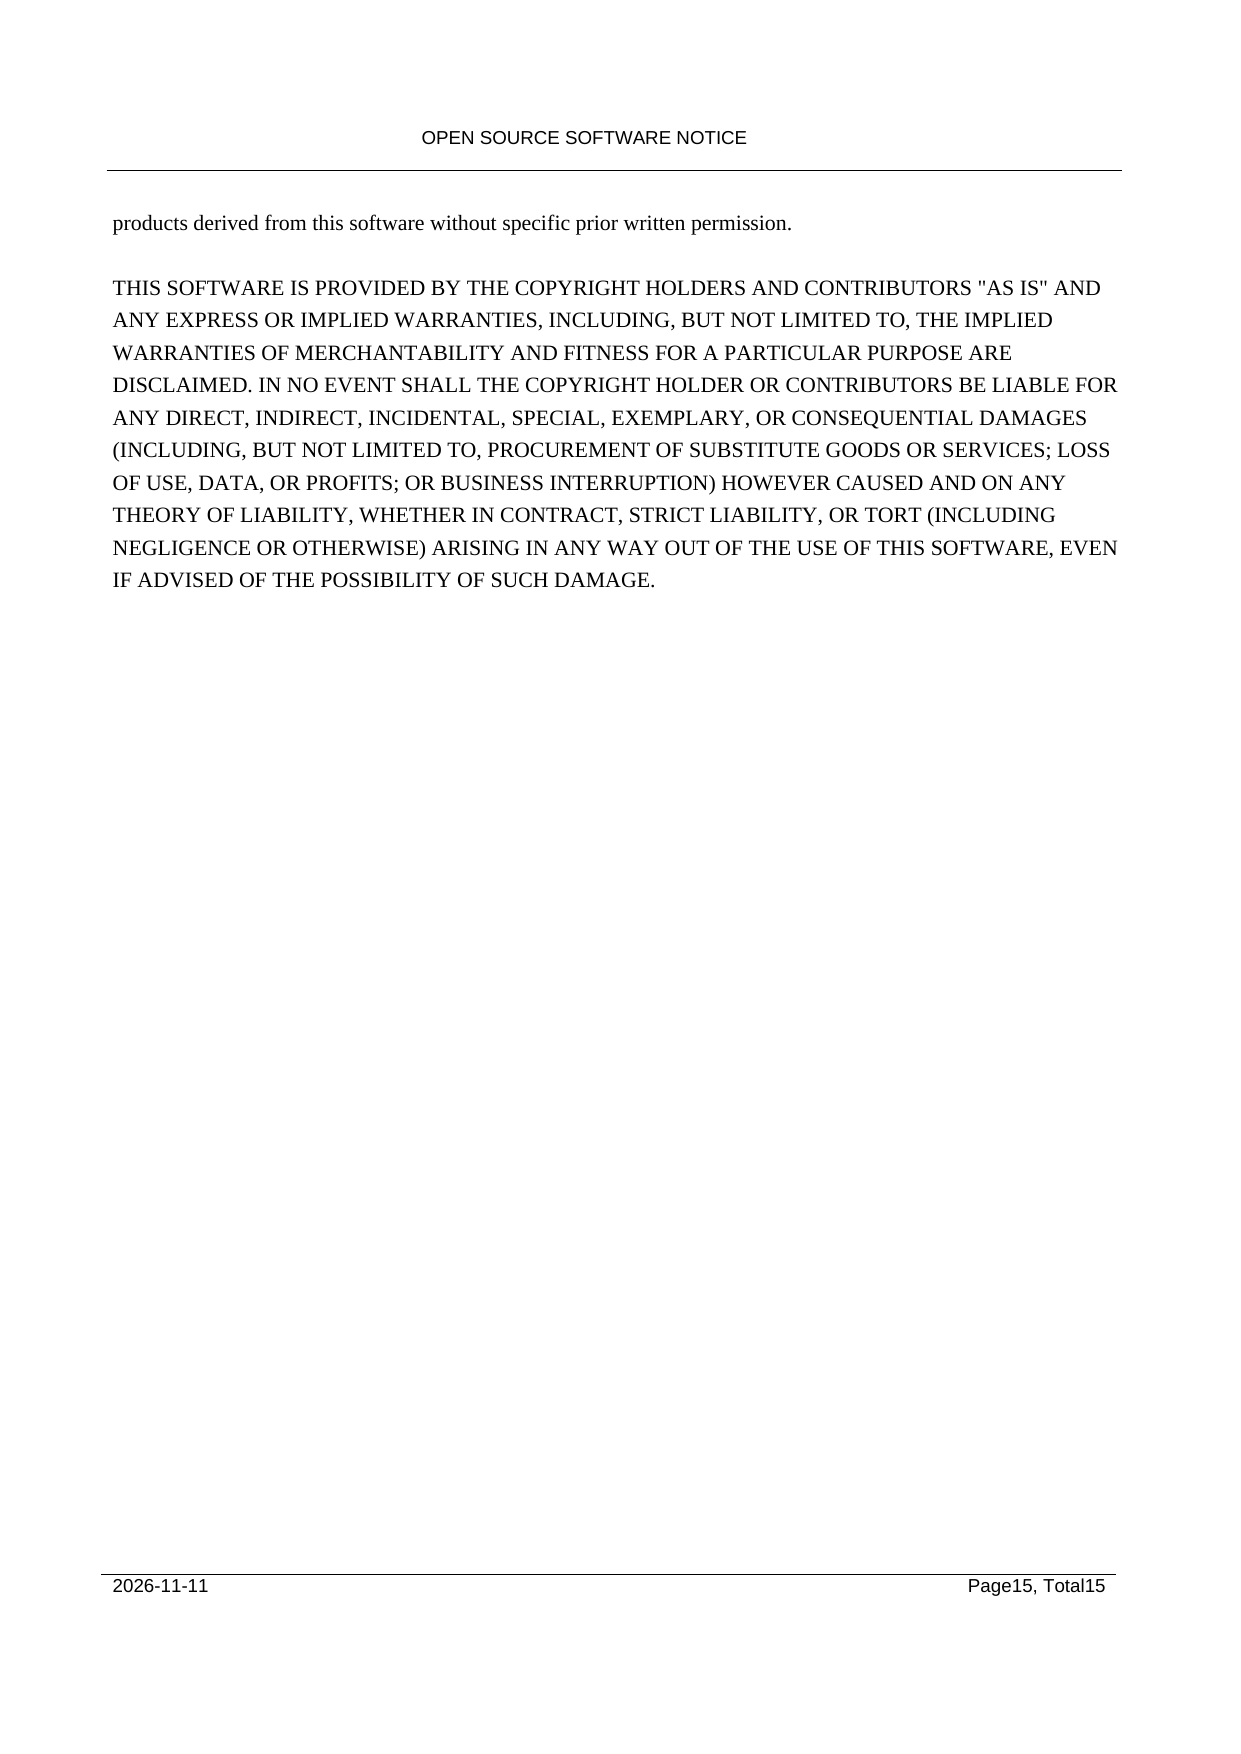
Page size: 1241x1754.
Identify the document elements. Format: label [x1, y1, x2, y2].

text [112, 206, 1128, 629]
